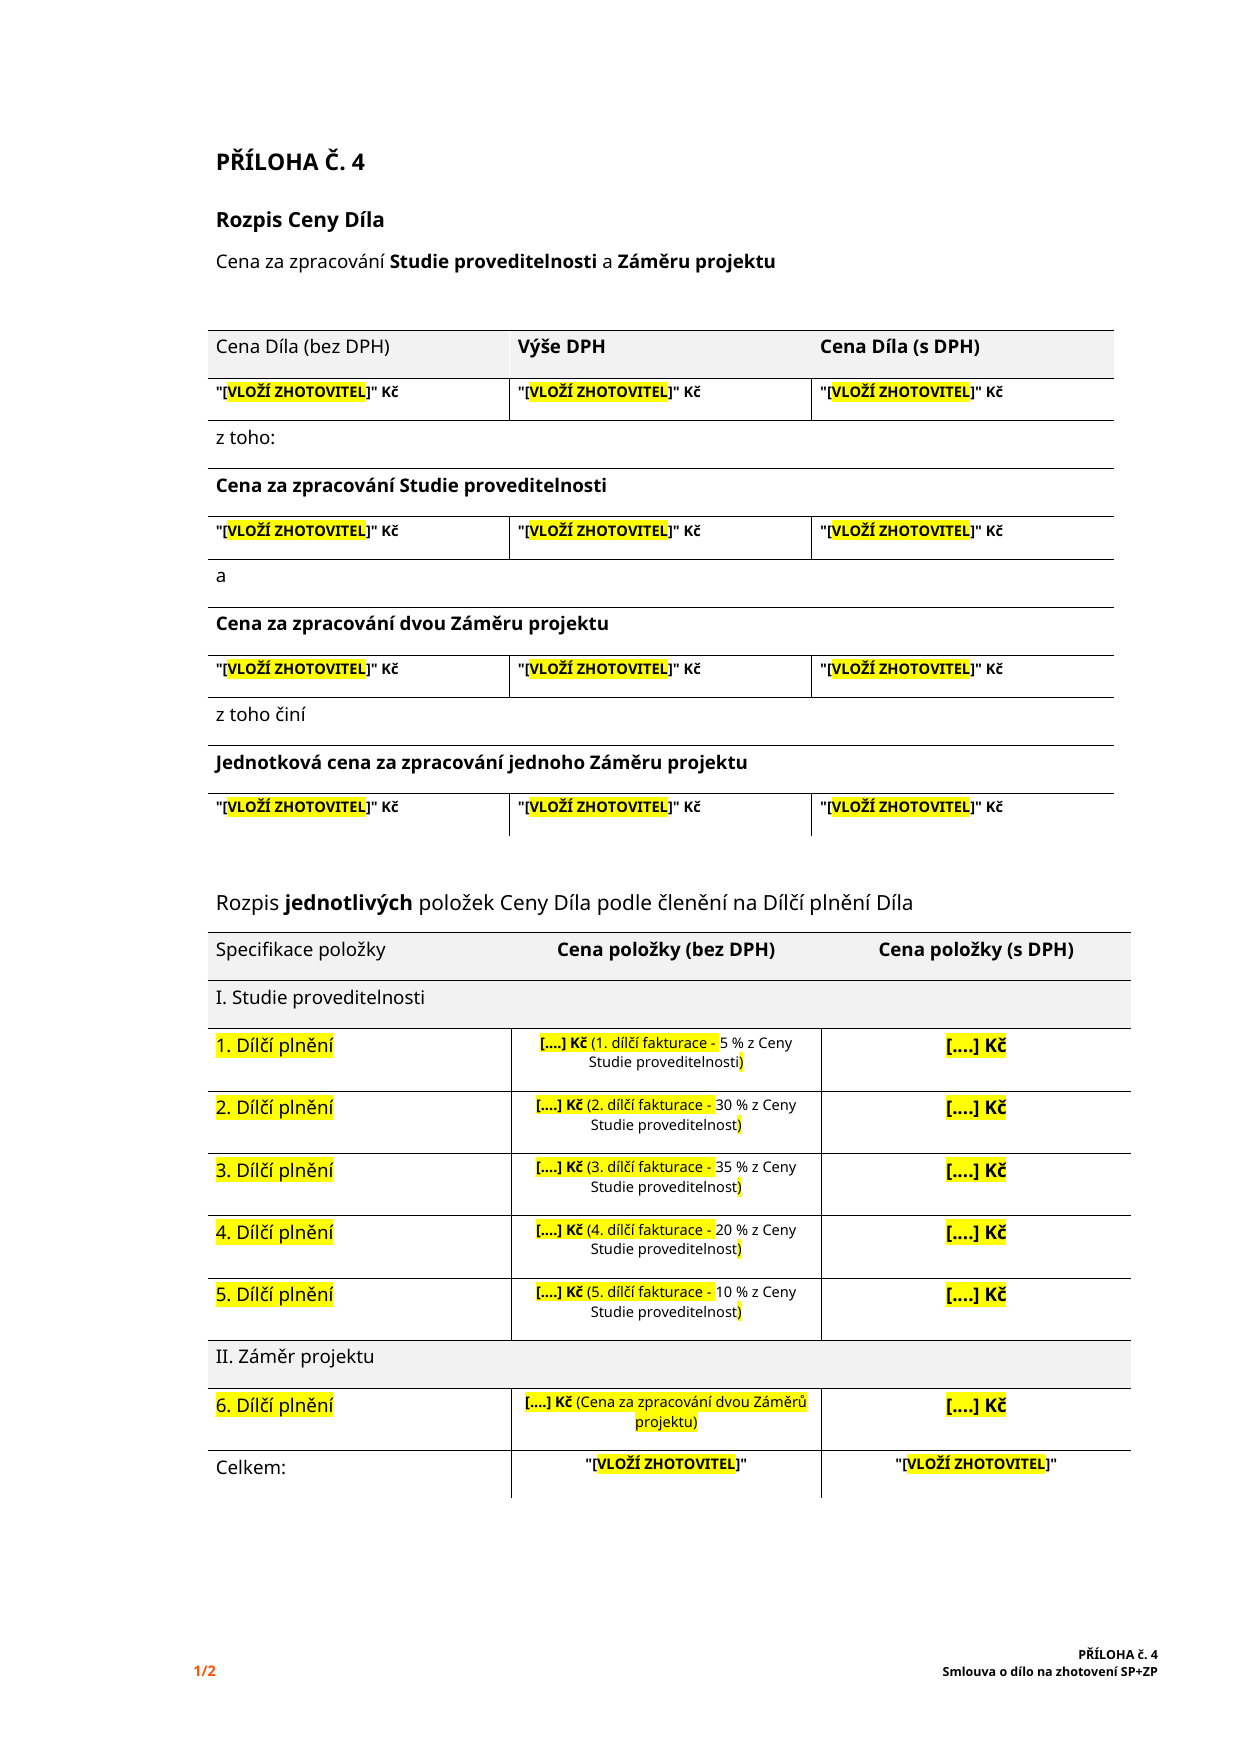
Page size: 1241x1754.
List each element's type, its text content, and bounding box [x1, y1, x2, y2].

table_cell "[VLOŽÍ ZHOTOVITEL]" Kč [208, 517, 509, 559]
table_cell "[VLOŽÍ ZHOTOVITEL]" Kč [510, 656, 811, 697]
text Příloha č. 4 [216, 146, 1122, 177]
table_header Cena položky (bez DPH) [511, 933, 821, 980]
table_cell [....] Kč (2. dílčí fakturace - 30 % z Ceny Studie proveditelnost) [512, 1092, 821, 1153]
table_cell "[VLOŽÍ ZHOTOVITEL]" Kč [812, 379, 1114, 420]
table_cell I. Studie proveditelnosti [208, 981, 1131, 1028]
table_cell Cena za zpracování dvou Záměru projektu [208, 608, 1114, 655]
table_cell Cena za zpracování Studie proveditelnosti [208, 469, 1114, 516]
table_cell II. Záměr projektu [208, 1341, 1131, 1388]
table_cell "[VLOŽÍ ZHOTOVITEL]" Kč [812, 517, 1114, 559]
table_cell "[VLOŽÍ ZHOTOVITEL]" Kč [510, 517, 811, 559]
text Rozpis jednotlivých položek Ceny Díla podle členění na Dílčí plnění Díla [216, 888, 1122, 917]
table_cell 4. Dílčí plnění [208, 1216, 511, 1277]
table_cell 6. Dílčí plnění [208, 1389, 511, 1450]
table_cell "[VLOŽÍ ZHOTOVITEL]" Kč [812, 794, 1114, 836]
text Cena za zpracování Studie proveditelnosti a Záměru projektu [216, 249, 1122, 274]
table_cell z toho: [208, 421, 1114, 468]
table_cell a [208, 560, 1114, 607]
table_cell "[VLOŽÍ ZHOTOVITEL]" Kč [208, 656, 509, 697]
table_cell "[VLOŽÍ ZHOTOVITEL]" Kč [208, 794, 509, 836]
table_header Specifikace položky [208, 933, 511, 980]
table_cell [....] Kč [822, 1279, 1131, 1340]
table_header Výše DPH [510, 331, 812, 378]
table_cell [....] Kč (5. dílčí fakturace - 10 % z Ceny Studie proveditelnost) [512, 1279, 821, 1340]
table_cell Jednotková cena za zpracování jednoho Záměru projektu [208, 746, 1114, 793]
table_cell [....] Kč [822, 1216, 1131, 1277]
table_cell z toho činí [208, 698, 1114, 745]
table_cell [....] Kč (Cena za zpracování dvou Záměrů projektu) [512, 1389, 821, 1450]
table_header Cena Díla (bez DPH) [208, 331, 509, 378]
table_cell 2. Dílčí plnění [208, 1092, 511, 1153]
table_header Cena položky (s DPH) [821, 933, 1131, 980]
table_cell "[VLOŽÍ ZHOTOVITEL]" Kč [510, 379, 811, 420]
text Rozpis Ceny Díla [216, 205, 1122, 233]
table_cell Celkem: [208, 1451, 511, 1498]
table_cell [....] Kč [822, 1029, 1131, 1091]
table_cell 5. Dílčí plnění [208, 1279, 511, 1340]
table_cell "[VLOŽÍ ZHOTOVITEL]" [512, 1451, 821, 1498]
table_cell [....] Kč (1. dílčí fakturace - 5 % z Ceny Studie proveditelnosti) [512, 1029, 821, 1091]
table_cell "[VLOŽÍ ZHOTOVITEL]" [822, 1451, 1131, 1498]
table_cell "[VLOŽÍ ZHOTOVITEL]" Kč [208, 379, 509, 420]
table_cell [....] Kč [822, 1389, 1131, 1450]
table_cell 3. Dílčí plnění [208, 1154, 511, 1215]
table_cell [....] Kč (3. dílčí fakturace - 35 % z Ceny Studie proveditelnost) [512, 1154, 821, 1215]
table_cell [....] Kč [822, 1092, 1131, 1153]
table_cell [....] Kč (4. dílčí fakturace - 20 % z Ceny Studie proveditelnost) [512, 1216, 821, 1277]
table_cell "[VLOŽÍ ZHOTOVITEL]" Kč [812, 656, 1114, 697]
table_header Cena Díla (s DPH) [812, 331, 1114, 378]
table_cell 1. Dílčí plnění [208, 1029, 511, 1091]
table_cell "[VLOŽÍ ZHOTOVITEL]" Kč [510, 794, 811, 836]
table_cell [....] Kč [822, 1154, 1131, 1215]
